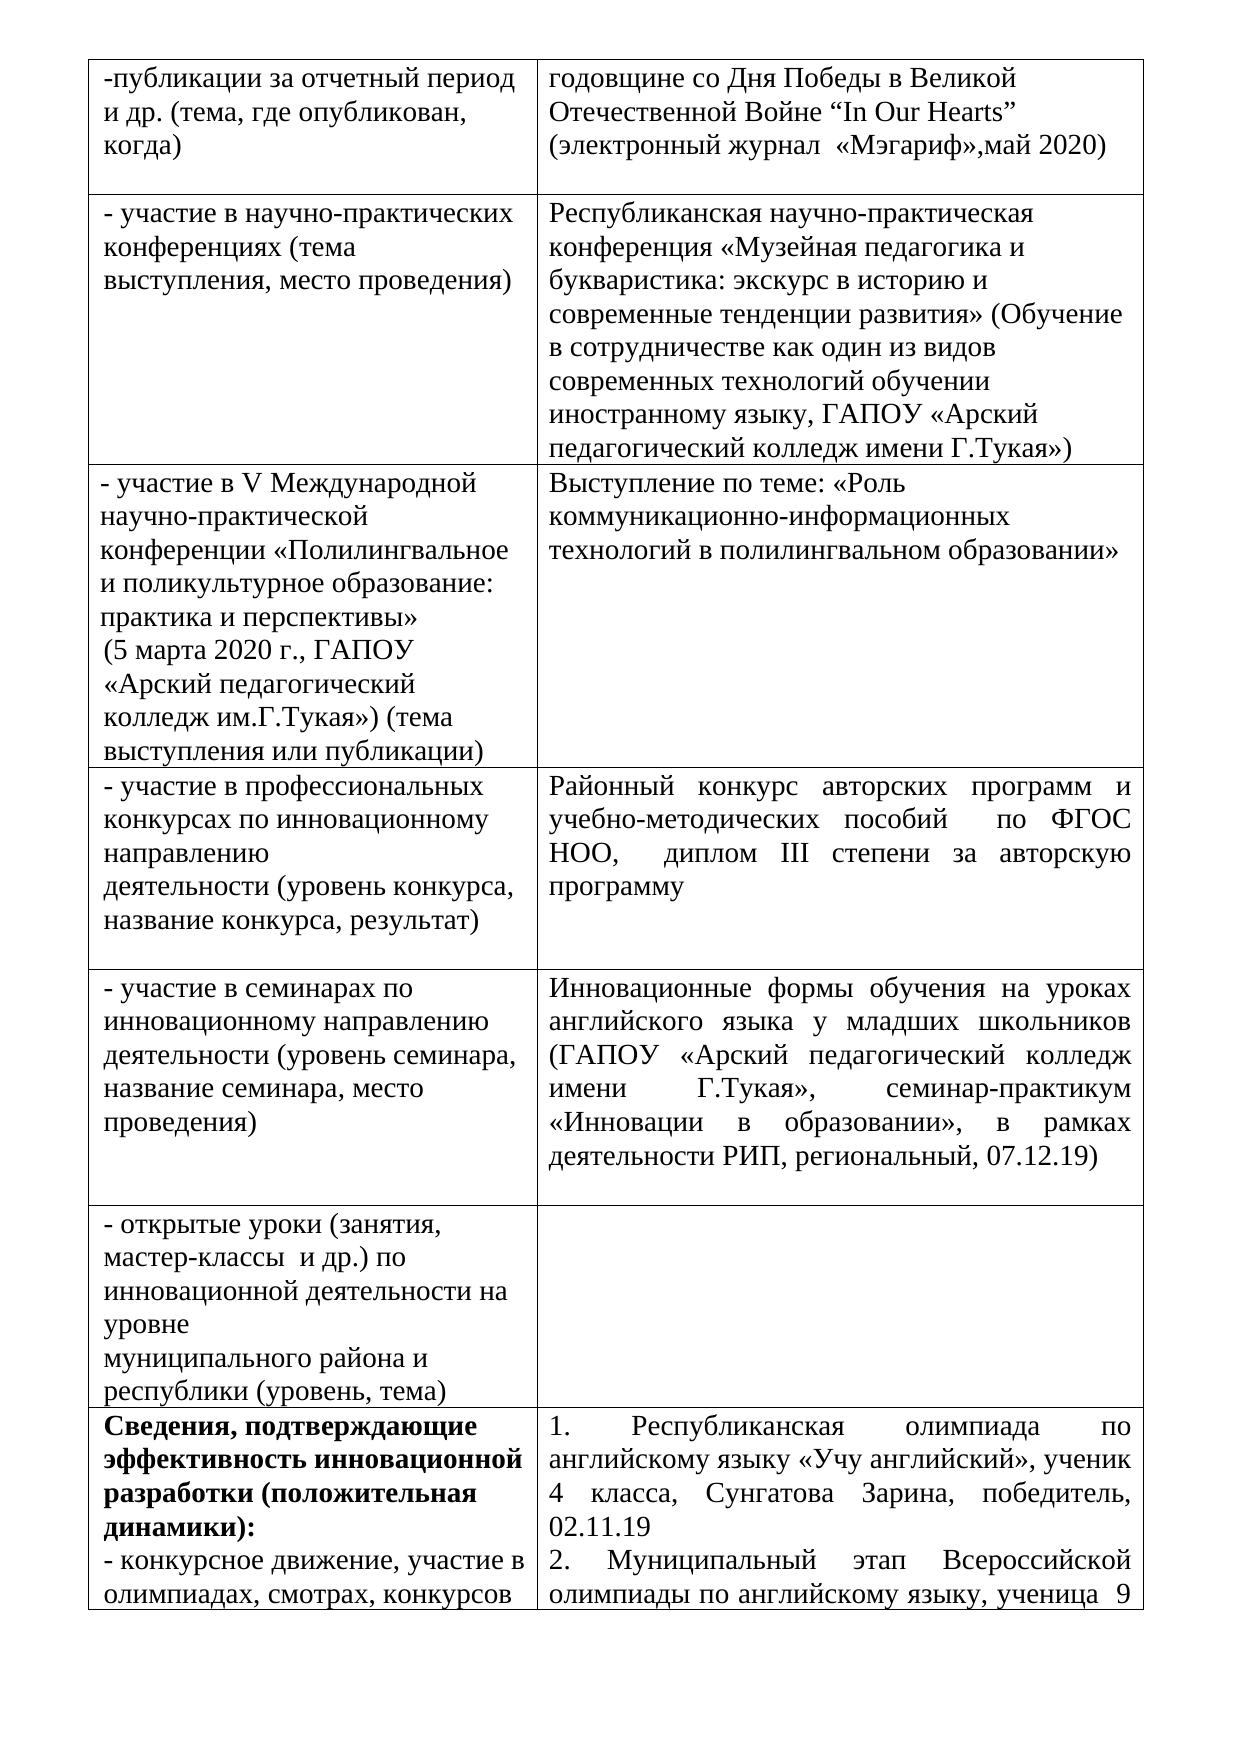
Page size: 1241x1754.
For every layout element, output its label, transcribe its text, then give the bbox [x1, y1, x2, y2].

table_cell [89, 60, 537, 194]
table_cell - участие в семинарах по инновационному направлению деятельности (уровень семинара, название семинара, место проведения) [89, 970, 537, 1205]
table_cell - участие в профессиональных конкурсах по инновационному направлению деятельности (уровень конкурса, название конкурса, результат) [89, 768, 537, 969]
table_cell [538, 1206, 1143, 1407]
table_cell Республиканская научно-практическая конференция «Музейная педагогика и букваристика: экскурс в историю и современные тенденции развития» (Обучение в сотрудничестве как один из видов современных технологий обучении иностранному языку, ГАПОУ «Арский педагогический колледж имени Г.Тукая») [538, 195, 1143, 464]
table_cell - участие в V Международной научно-практической конференции «Полилингвальное и поликультурное образование: практика и перспективы» (5 марта 2020 г., ГАПОУ «Арский педагогический колледж им.Г.Тукая») (тема выступления или публикации) [89, 465, 537, 767]
table_cell - открытые уроки (занятия, мастер-классы и др.) по инновационной деятельности на уровне муниципального района и республики (уровень, тема) [89, 1206, 537, 1407]
table_cell Инновационные формы обучения на уроках английского языка у младших школьников (ГАПОУ «Арский педагогический колледж имени Г.Тукая», семинар-практикум «Инновации в образовании», в рамках деятельности РИП, региональный, 07.12.19) [538, 970, 1143, 1205]
table_cell Районный конкурс авторских программ и учебно-методических пособий по ФГОС НОО, диплом III степени за авторскую программу [538, 768, 1143, 969]
table_cell - участие в научно-практических конференциях (тема выступления, место проведения) [89, 195, 537, 464]
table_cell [538, 1408, 1143, 1609]
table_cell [89, 1408, 537, 1609]
table_cell Выступление по теме: «Роль коммуникационно-информационных технологий в полилингвальном образовании» [538, 465, 1143, 767]
